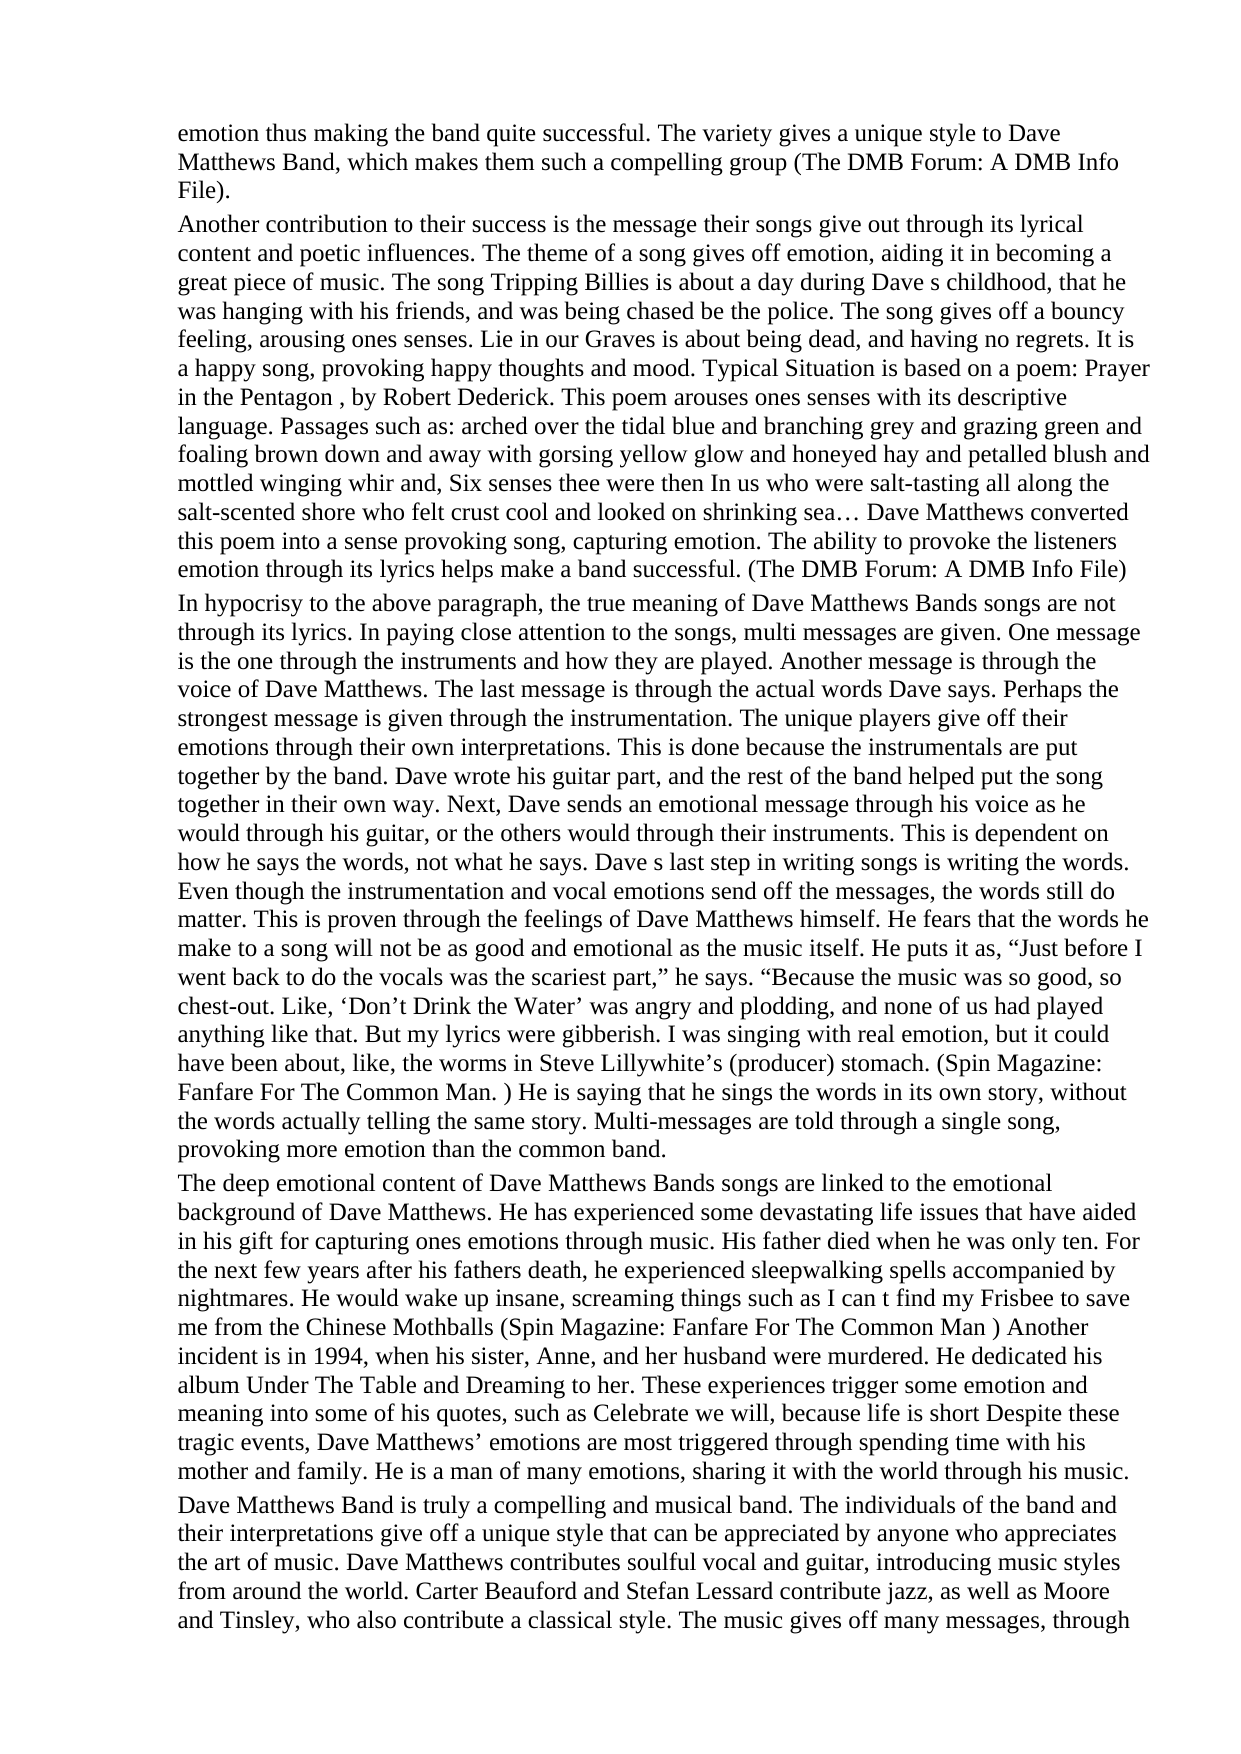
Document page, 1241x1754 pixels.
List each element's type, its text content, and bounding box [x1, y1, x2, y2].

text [177, 118, 1152, 204]
text Another contribution to their success is the message their songs give out through its lyrical content and poetic influences. The theme of a song gives off emotion, aiding it in becoming a great piece of music. The song Tripping Billies is about a day during Dave s childhood, that he was hanging with his friends, and was being chased be the police. The song gives off a bouncy feeling, arousing ones senses. Lie in our Graves is about being dead, and having no regrets. It is a happy song, provoking happy thoughts and mood. Typical Situation is based on a poem: Prayer in the Pentagon , by Robert Dederick. This poem arouses ones senses with its descriptive language. Passages such as: arched over the tidal blue and branching grey and grazing green and foaling brown down and away with gorsing yellow glow and honeyed hay and petalled blush and mottled winging whir and, Six senses thee were then In us who were salt-tasting all along the salt-scented shore who felt crust cool and looked on shrinking sea… Dave Matthews converted this poem into a sense provoking song, capturing emotion. The ability to provoke the listeners emotion through its lyrics helps make a band successful. (The DMB Forum: A DMB Info File) [177, 209, 1152, 583]
text The deep emotional content of Dave Matthews Bands songs are linked to the emotional background of Dave Matthews. He has experienced some devastating life issues that have aided in his gift for capturing ones emotions through music. His father died when he was only ten. For the next few years after his fathers death, he experienced sleepwalking spells accompanied by nightmares. He would wake up insane, screaming things such as I can t find my Frisbee to save me from the Chinese Mothballs (Spin Magazine: Fanfare For The Common Man ) Another incident is in 1994, when his sister, Anne, and her husband were murdered. He dedicated his album Under The Table and Dreaming to her. These experiences trigger some emotion and meaning into some of his quotes, such as Celebrate we will, because life is short Despite these tragic events, Dave Matthews’ emotions are most triggered through spending time with his mother and family. He is a man of many emotions, sharing it with the world through his music. [177, 1168, 1152, 1485]
text In hypocrisy to the above paragraph, the true meaning of Dave Matthews Bands songs are not through its lyrics. In paying close attention to the songs, multi messages are given. One message is the one through the instruments and how they are played. Another message is through the voice of Dave Matthews. The last message is through the actual words Dave says. Perhaps the strongest message is given through the instrumentation. The unique players give off their emotions through their own interpretations. This is done because the instrumentals are put together by the band. Dave wrote his guitar part, and the rest of the band helped put the song together in their own way. Next, Dave sends an emotional message through his voice as he would through his guitar, or the others would through their instruments. This is dependent on how he says the words, not what he says. Dave s last step in writing songs is writing the words. Even though the instrumentation and vocal emotions send off the messages, the words still do matter. This is proven through the feelings of Dave Matthews himself. He fears that the words he make to a song will not be as good and emotional as the music itself. He puts it as, “Just before I went back to do the vocals was the scariest part,” he says. “Because the music was so good, so chest-out. Like, ‘Don’t Drink the Water’ was angry and plodding, and none of us had played anything like that. But my lyrics were gibberish. I was singing with real emotion, but it could have been about, like, the worms in Steve Lillywhite’s (producer) stomach. (Spin Magazine: Fanfare For The Common Man. ) He is saying that he sings the words in its own story, without the words actually telling the same story. Multi-messages are told through a single song, provoking more emotion than the common band. [177, 588, 1152, 1163]
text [177, 1490, 1152, 1633]
